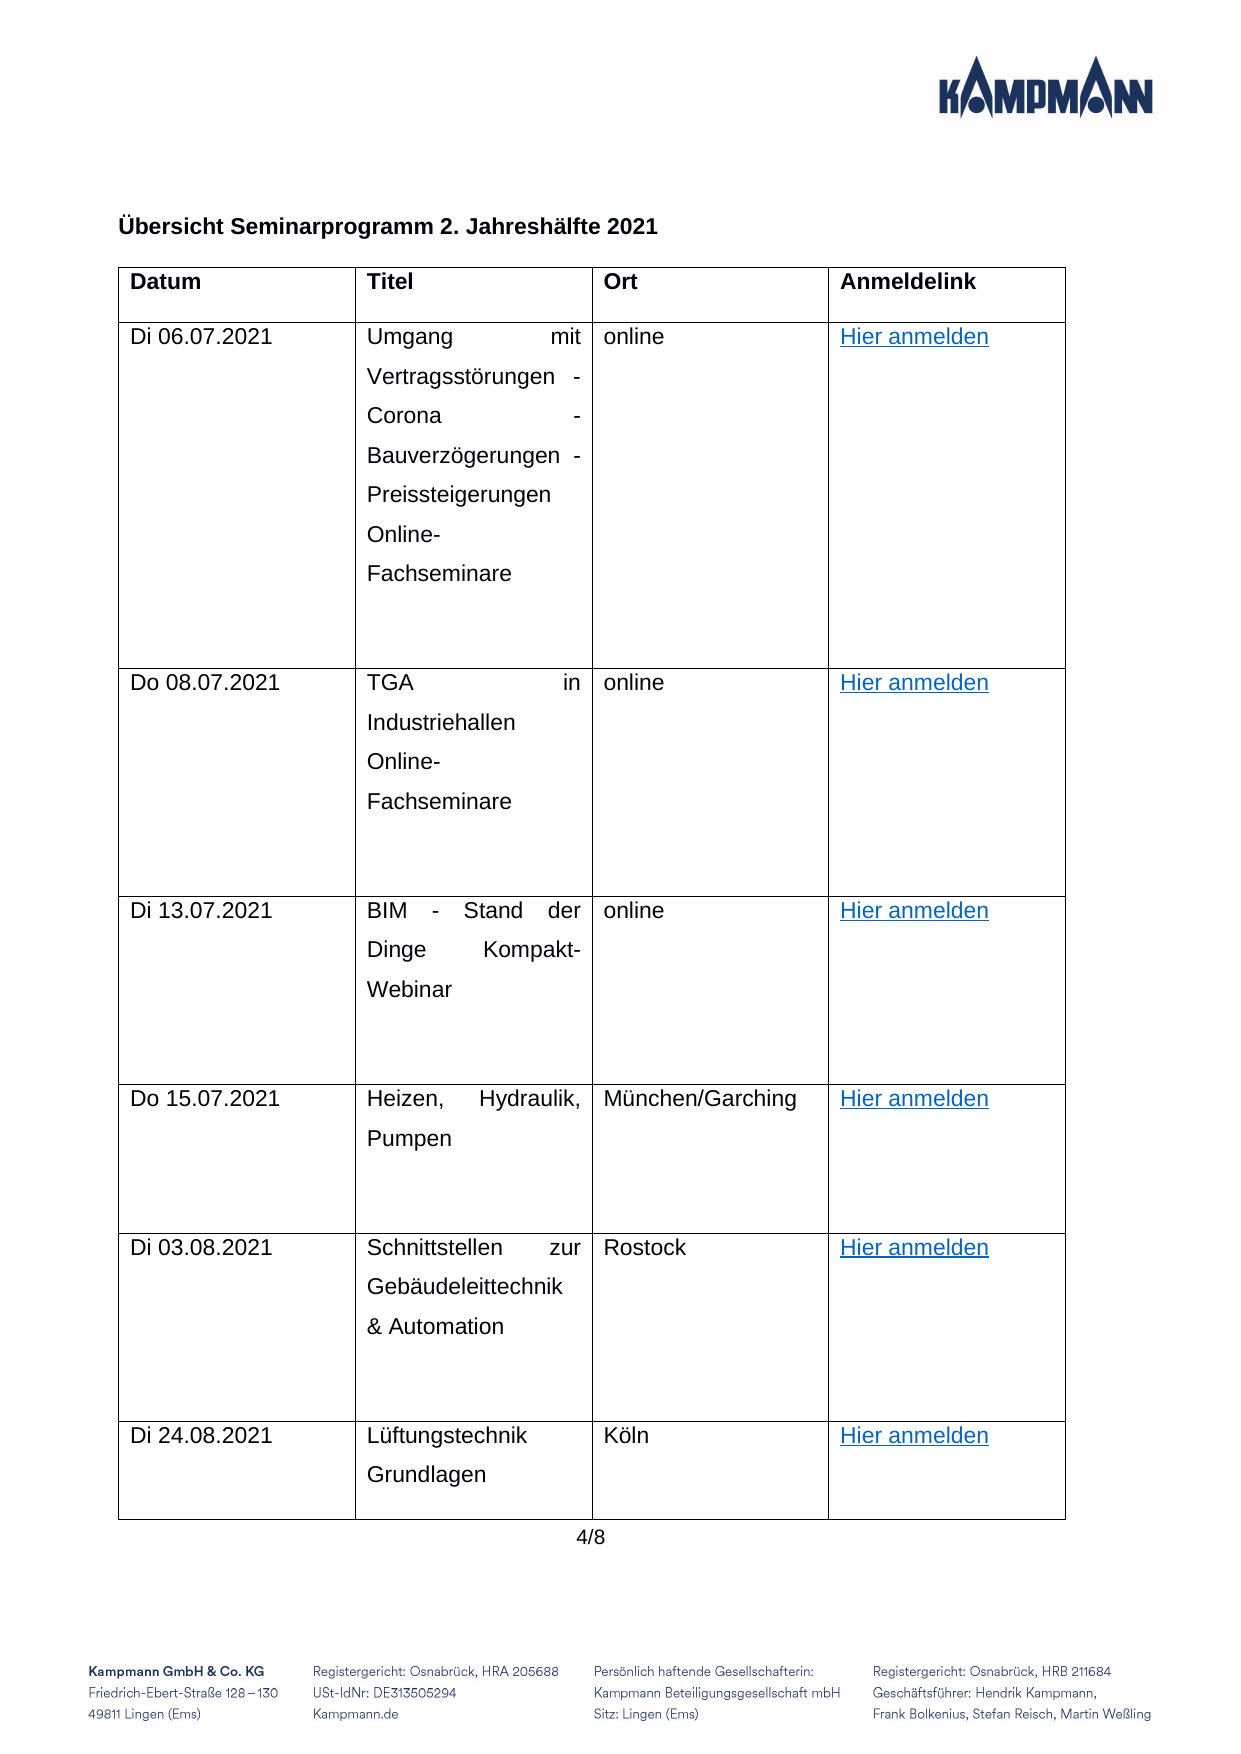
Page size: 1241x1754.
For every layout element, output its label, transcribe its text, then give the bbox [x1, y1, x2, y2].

table_cell BIM - Stand der Dinge Kompakt-Webinar [356, 897, 592, 1084]
table_cell Do 08.07.2021 [119, 669, 355, 896]
table_cell Di 03.08.2021 [119, 1234, 355, 1421]
table_cell Hier anmelden [829, 1085, 1065, 1233]
table_cell Köln [593, 1422, 828, 1519]
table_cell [356, 1422, 592, 1519]
table_cell Hier anmelden [829, 669, 1065, 896]
text Übersicht Seminarprogramm 2. Jahreshälfte 2021 [118, 213, 1122, 239]
table_cell online [593, 323, 828, 668]
table_header Titel [356, 268, 592, 322]
table_cell Hier anmelden [829, 1234, 1065, 1421]
picture [0, 1617, 1239, 1754]
table_cell online [593, 669, 828, 896]
table_header Ort [593, 268, 828, 322]
table_cell Di 24.08.2021 [119, 1422, 355, 1519]
table_cell München/Garching [593, 1085, 828, 1233]
table_cell Hier anmelden [829, 897, 1065, 1084]
table_cell Hier anmelden [829, 323, 1065, 668]
table_header Anmeldelink [829, 268, 1065, 322]
table_cell Do 15.07.2021 [119, 1085, 355, 1233]
table_header Datum [119, 268, 355, 322]
table_cell Di 13.07.2021 [119, 897, 355, 1084]
table_cell Umgang mit Vertragsstörungen - Corona - Bauverzögerungen - Preissteigerungen Online-Fachseminare [356, 323, 592, 668]
table_cell Rostock [593, 1234, 828, 1421]
table_cell Hier anmelden [829, 1422, 1065, 1519]
table_cell TGA in Industriehallen Online-Fachseminare [356, 669, 592, 896]
table_cell Heizen, Hydraulik, Pumpen [356, 1085, 592, 1233]
table_cell Schnittstellen zur Gebäudeleittechnik & Automation [356, 1234, 592, 1421]
picture [0, 0, 1241, 131]
table_cell Di 06.07.2021 [119, 323, 355, 668]
table_cell online [593, 897, 828, 1084]
